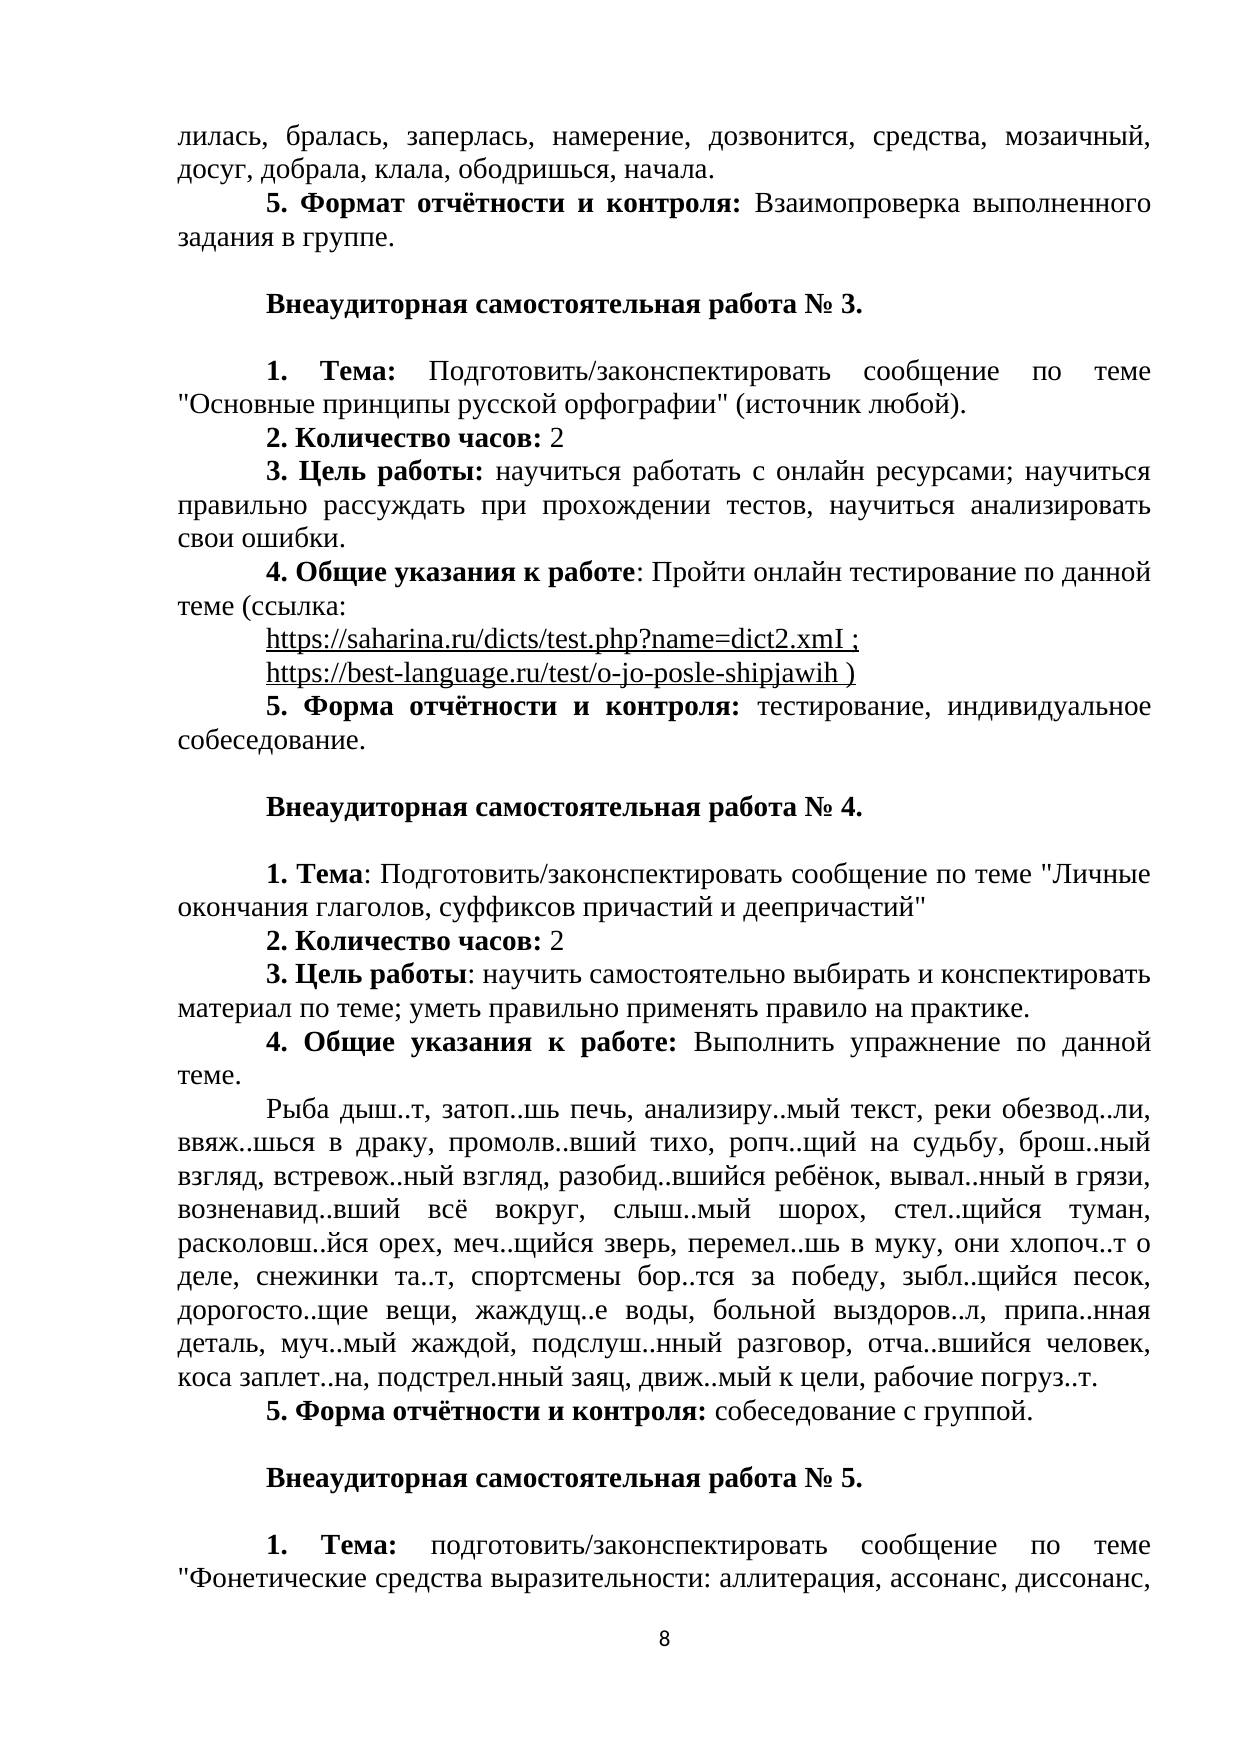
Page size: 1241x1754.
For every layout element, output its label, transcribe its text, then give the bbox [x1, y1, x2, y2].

text Внеаудиторная самостоятельная работа № 4. [177, 789, 1152, 822]
text 4. Общие указания к работе: Выполнить упражнение по данной теме. [177, 1024, 1152, 1091]
list 5. Форма отчётности и контроля: тестирование, индивидуальное собеседование. [177, 688, 1152, 755]
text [177, 118, 1152, 185]
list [177, 1527, 1152, 1594]
list Внеаудиторная самостоятельная работа № 3. [177, 286, 1152, 319]
list Внеаудиторная самостоятельная работа № 5. [177, 1460, 1152, 1493]
list 3. Цель работы: научиться работать с онлайн ресурсами; научиться правильно рассуждать при прохождении тестов, научиться анализировать свои ошибки. [177, 453, 1152, 554]
list Рыба дыш..т, затоп..шь печь, анализиру..мый текст, реки обезвод..ли, ввяж..шься в драку, промолв..вший тихо, ропч..щий на судьбу, брош..ный взгляд, встревож..ный взгляд, разобид..вшийся ребёнок, вывал..нный в грязи, возненавид..вший всё вокруг, слыш..мый шорох, стел..щийся туман, расколовш..йся орех, меч..щийся зверь, перемел..шь в муку, они хлопоч..т о деле, снежинки та..т, спортсмены бор..тся за победу, зыбл..щийся песок, дорогосто..щие вещи, жаждущ..е воды, больной выздоров..л, припа..нная деталь, муч..мый жаждой, подслуш..нный разговор, отча..вшийся человек, коса заплет..на, подстрел.нный заяц, движ..мый к цели, рабочие погруз..т. [177, 1091, 1152, 1393]
list 5. Формат отчётности и контроля: Взаимопроверка выполненного задания в группе. [177, 185, 1152, 252]
text https://best-language.ru/test/o-jo-posle-shipjawih ) [177, 655, 1152, 688]
text https://saharina.ru/dicts/test.php?name=dict2.xmI ; [177, 621, 1152, 655]
text 1. Тема: Подготовить/законспектировать сообщение по теме "Личные окончания глаголов, суффиксов причастий и деепричастий" [177, 856, 1152, 923]
list 1. Тема: Подготовить/законспектировать сообщение по теме "Основные принципы русской орфографии" (источник любой). [177, 353, 1152, 420]
text 2. Количество часов: 2 [177, 923, 1152, 957]
text 3. Цель работы: научить самостоятельно выбирать и конспектировать материал по теме; уметь правильно применять правило на практике. [177, 957, 1152, 1024]
text 4. Общие указания к работе: Пройти онлайн тестирование по данной теме (ссылка: [177, 554, 1152, 621]
list 5. Форма отчётности и контроля: собеседование с группой. [177, 1393, 1152, 1426]
list 2. Количество часов: 2 [177, 420, 1152, 453]
